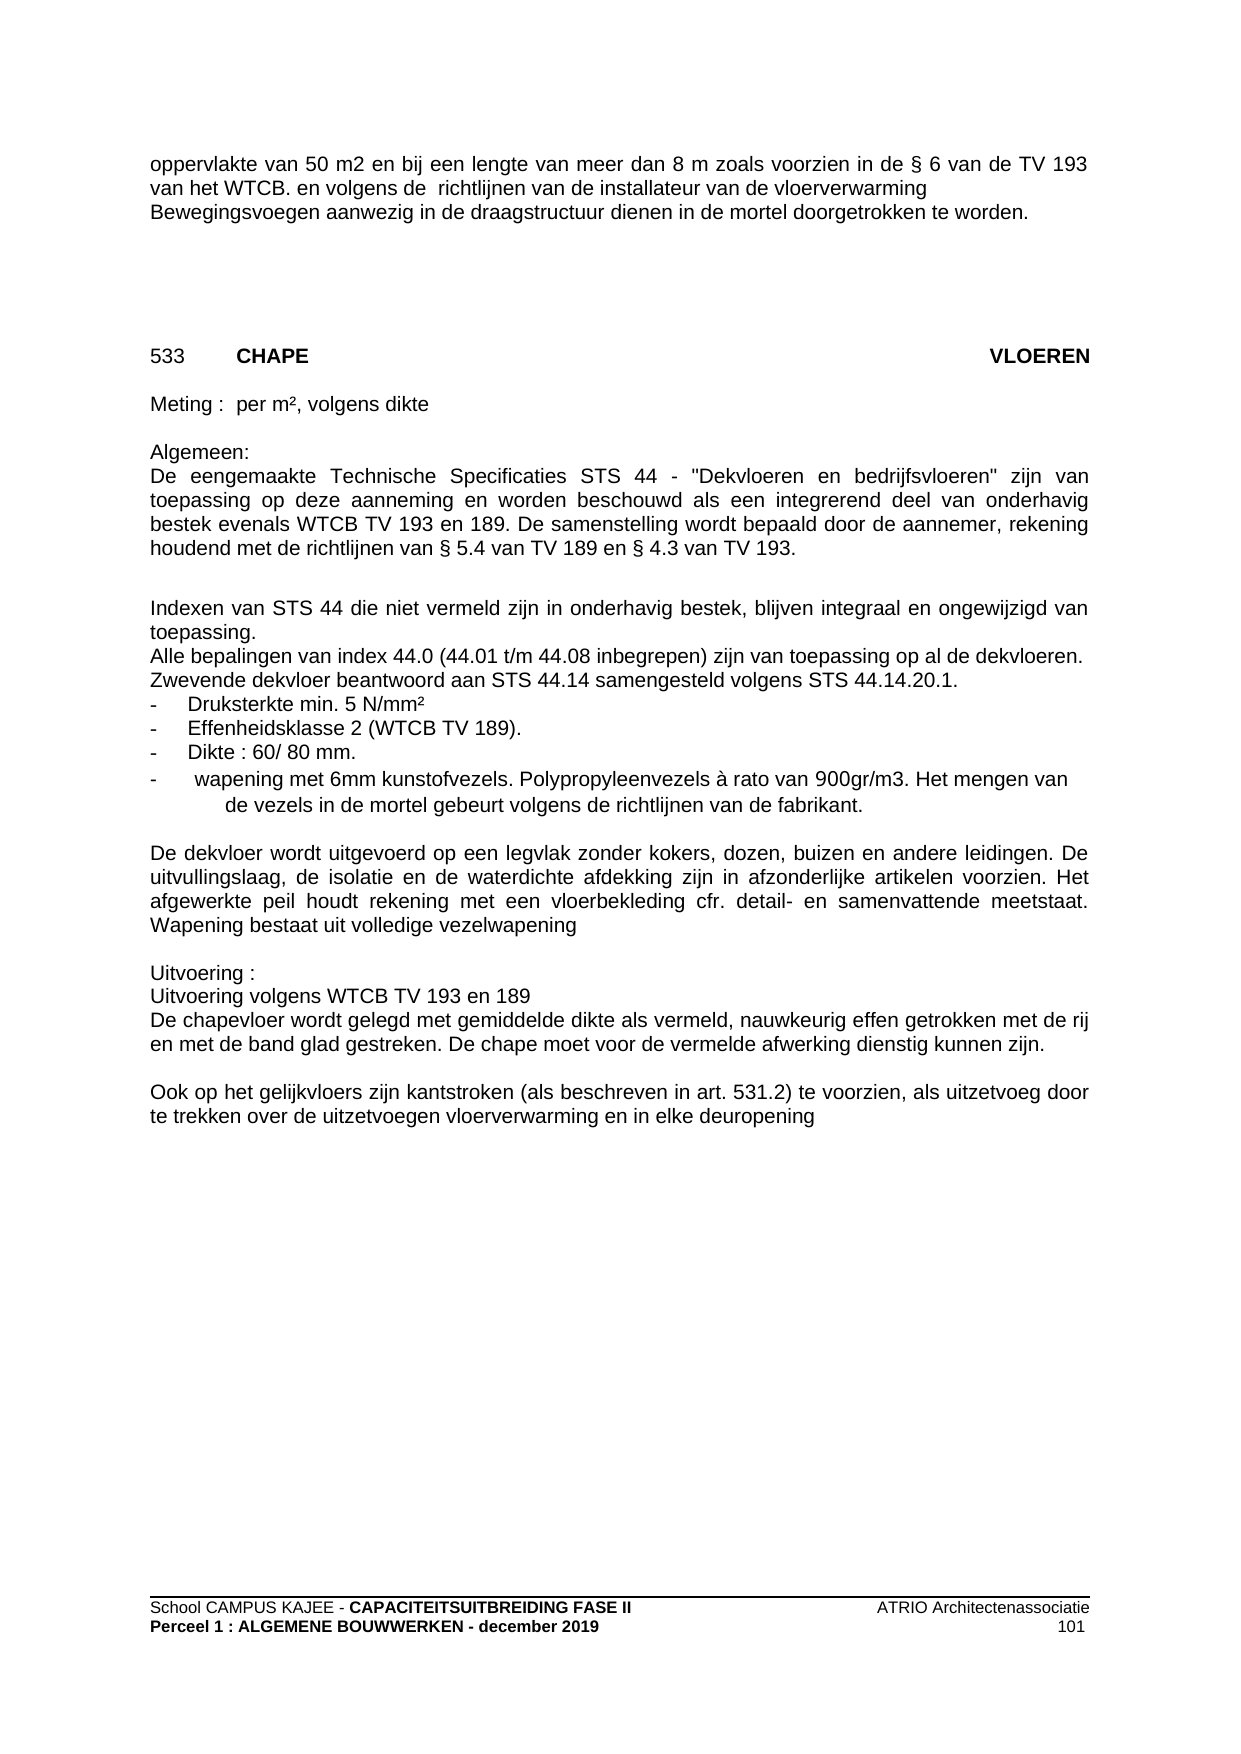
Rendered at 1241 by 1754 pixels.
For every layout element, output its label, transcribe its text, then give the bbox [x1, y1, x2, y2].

text Meting : per m², volgens dikte [150, 392, 1090, 416]
subtitle 533 CHAPE VLOEREN [150, 344, 1090, 392]
text Bewegingsvoegen aanwezig in de draagstructuur dienen in de mortel doorgetrokken te worden. [150, 200, 1090, 224]
text Alle bepalingen van index 44.0 (44.01 t/m 44.08 inbegrepen) zijn van toepassing op al de dekvloeren. [150, 644, 1090, 668]
text Uitvoering volgens WTCB TV 193 en 189 [150, 984, 1090, 1008]
text Uitvoering : [150, 960, 1090, 984]
list wapening met 6mm kunstofvezels. Polypropyleenvezels à rato van 900gr/m3. Het mengen van de vezels in de mortel gebeurt volgens de richtlijnen van de fabrikant. [150, 764, 1090, 817]
text De chapevloer wordt gelegd met gemiddelde dikte als vermeld, nauwkeurig effen getrokken met de rij en met de band glad gestreken. De chape moet voor de vermelde afwerking dienstig kunnen zijn. [150, 1008, 1090, 1056]
list Dikte : 60/ 80 mm. [150, 740, 1090, 764]
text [150, 152, 1090, 200]
text Zwevende dekvloer beantwoord aan STS 44.14 samengesteld volgens STS 44.14.20.1. [150, 668, 1090, 692]
list Effenheidsklasse 2 (WTCB TV 189). [150, 716, 1090, 740]
text Indexen van STS 44 die niet vermeld zijn in onderhavig bestek, blijven integraal en ongewijzigd van toepassing. [150, 596, 1090, 644]
list Druksterkte min. 5 N/mm² [150, 692, 1090, 716]
text Algemeen: [150, 440, 1090, 464]
text De eengemaakte Technische Specificaties STS 44 - "Dekvloeren en bedrijfsvloeren" zijn van toepassing op deze aanneming en worden beschouwd als een integrerend deel van onderhavig bestek evenals WTCB TV 193 en 189. De samenstelling wordt bepaald door de aannemer, rekening houdend met de richtlijnen van § 5.4 van TV 189 en § 4.3 van TV 193. [150, 464, 1090, 559]
text De dekvloer wordt uitgevoerd op een legvlak zonder kokers, dozen, buizen en andere leidingen. De uitvullingslaag, de isolatie en de waterdichte afdekking zijn in afzonderlijke artikelen voorzien. Het afgewerkte peil houdt rekening met een vloerbekleding cfr. detail- en samenvattende meetstaat. Wapening bestaat uit volledige vezelwapening [150, 841, 1090, 936]
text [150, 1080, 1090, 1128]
